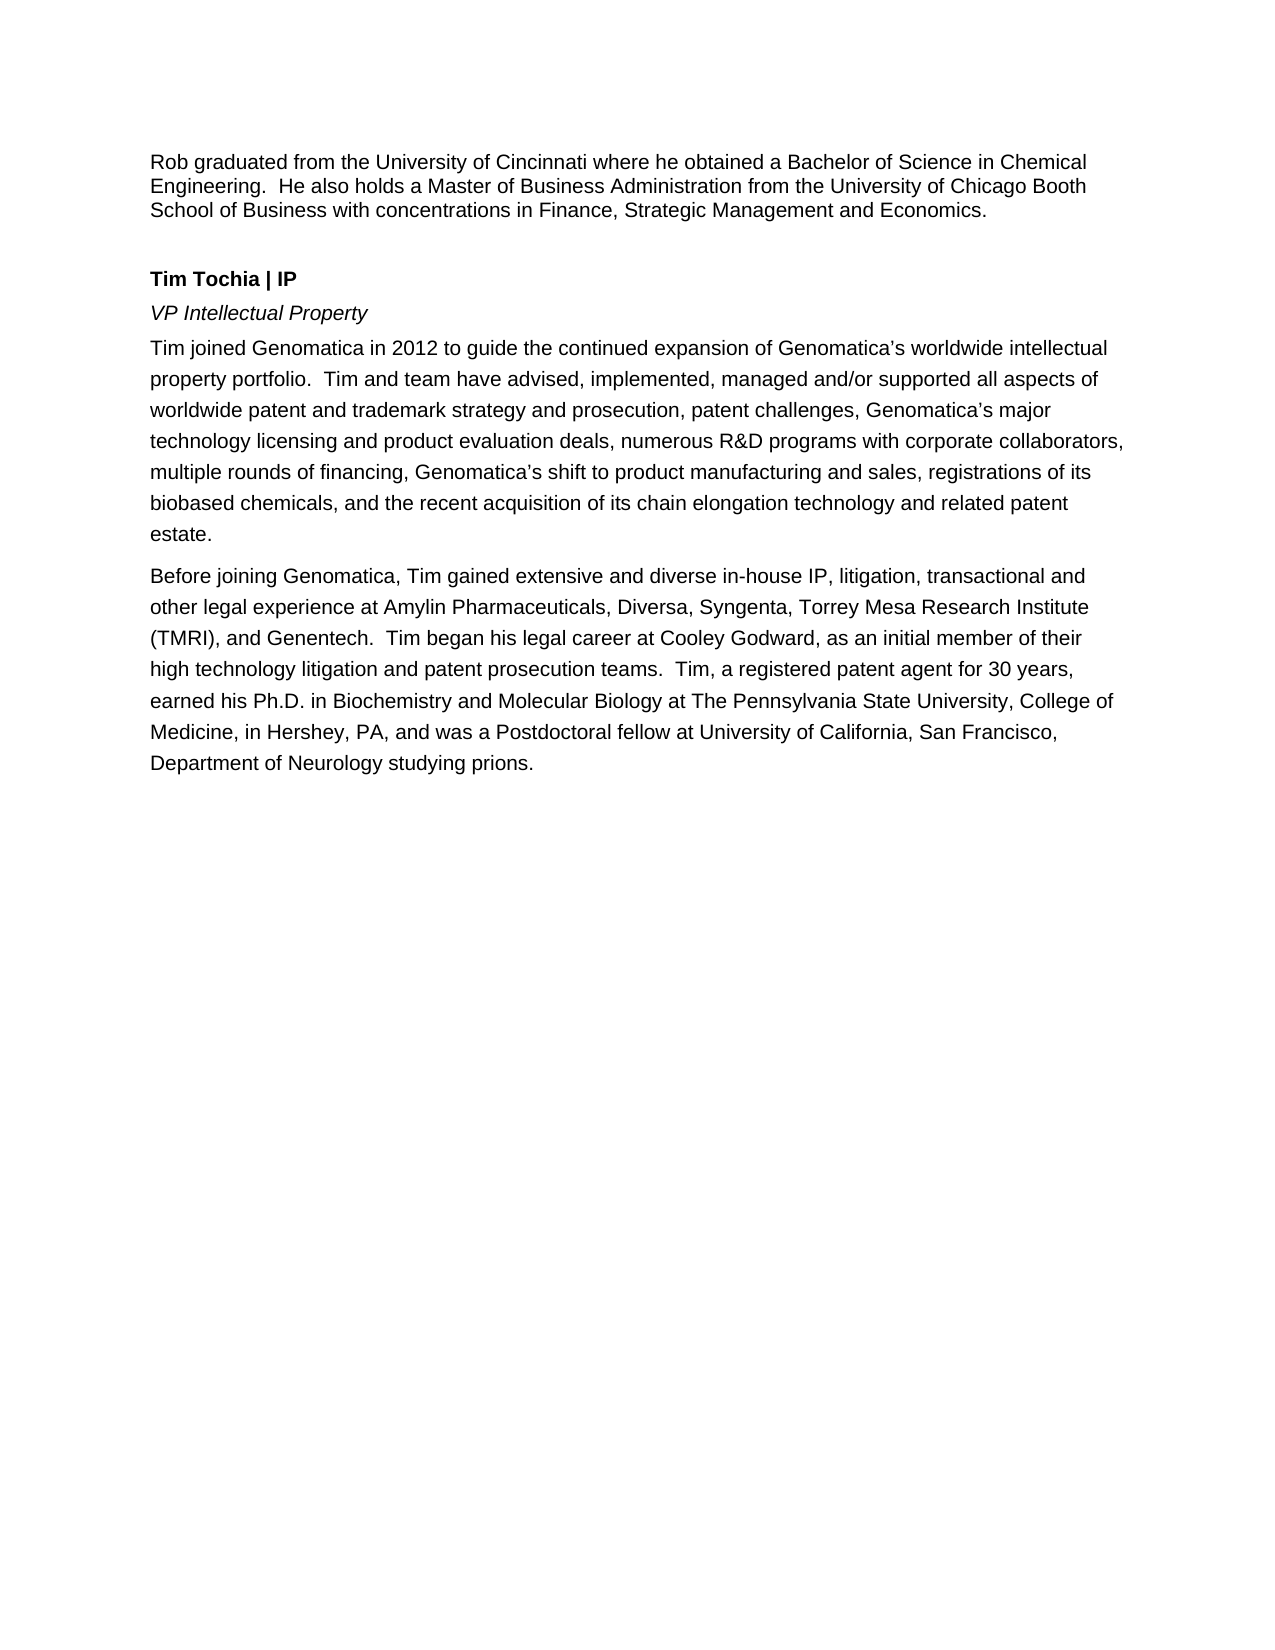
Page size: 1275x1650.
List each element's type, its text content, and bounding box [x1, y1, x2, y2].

text VP Intellectual Property [150, 301, 1125, 325]
text Rob graduated from the University of Cincinnati where he obtained a Bachelor of Science in Chemical Engineering. He also holds a Master of Business Administration from the University of Chicago Booth School of Business with concentrations in Finance, Strategic Management and Economics. [150, 150, 1125, 222]
text Tim joined Genomatica in 2012 to guide the continued expansion of Genomatica’s worldwide intellectual property portfolio. Tim and team have advised, implemented, managed and/or supported all aspects of worldwide patent and trademark strategy and prosecution, patent challenges, Genomatica’s major technology licensing and product evaluation deals, numerous R&D programs with corporate collaborators, multiple rounds of financing, Genomatica’s shift to product manufacturing and sales, registrations of its biobased chemicals, and the recent acquisition of its chain elongation technology and related patent estate. [150, 335, 1125, 546]
text Tim Tochia | IP [150, 267, 1125, 291]
text Before joining Genomatica, Tim gained extensive and diverse in-house IP, litigation, transactional and other legal experience at Amylin Pharmaceuticals, Diversa, Syngenta, Torrey Mesa Research Institute (TMRI), and Genentech. Tim began his legal career at Cooley Godward, as an initial member of their high technology litigation and patent prosecution teams. Tim, a registered patent agent for 30 years, earned his Ph.D. in Biochemistry and Molecular Biology at The Pennsylvania State University, College of Medicine, in Hershey, PA, and was a Postdoctoral fellow at University of California, San Francisco, Department of Neurology studying prions. [150, 564, 1125, 775]
